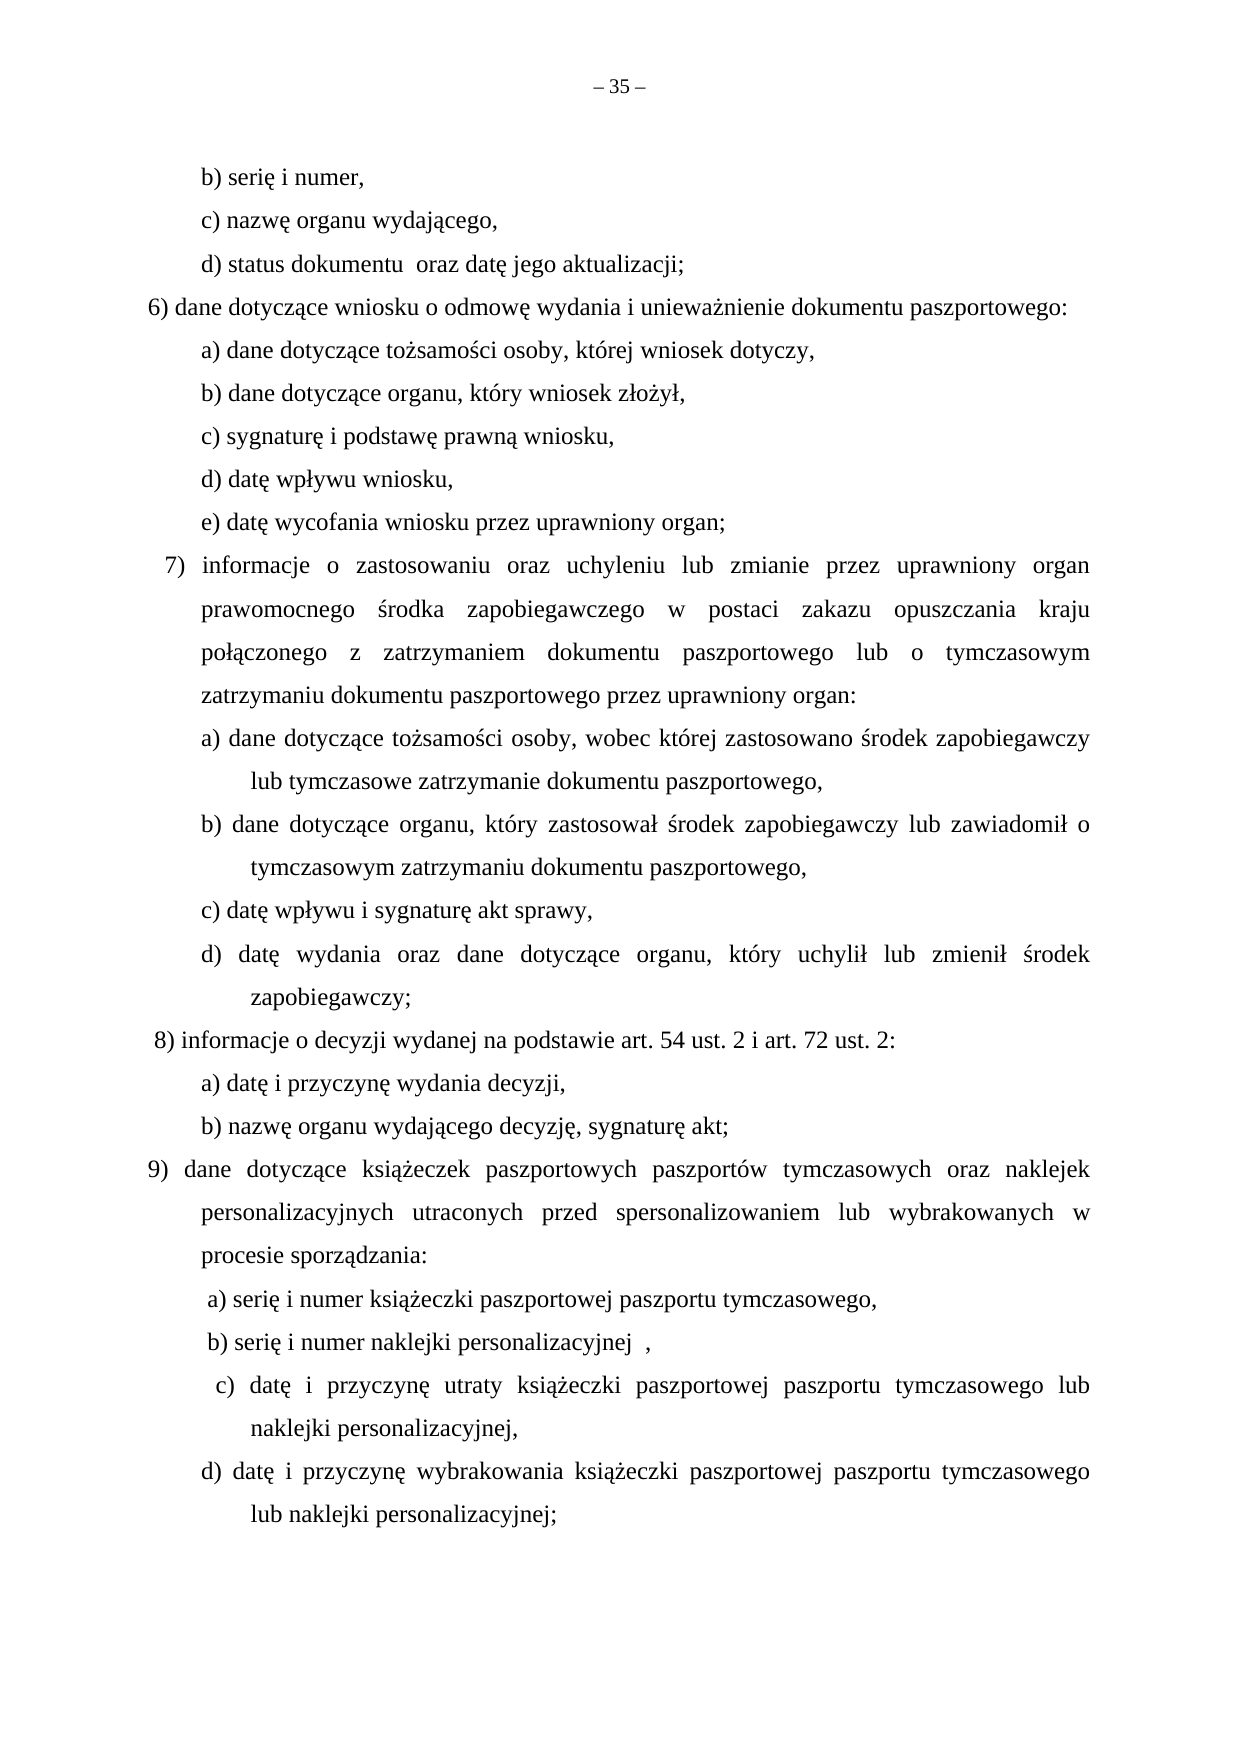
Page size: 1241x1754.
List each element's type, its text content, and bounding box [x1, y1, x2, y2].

text e) datę wycofania wniosku przez uprawniony organ; [201, 507, 1091, 536]
text b) nazwę organu wydającego decyzję, sygnaturę akt; [201, 1111, 1091, 1140]
text 6) dane dotyczące wniosku o odmowę wydania i unieważnienie dokumentu paszportowego: [148, 292, 1091, 321]
text d) status dokumentu oraz datę jego aktualizacji; [201, 249, 1091, 277]
text c) nazwę organu wydającego, [201, 206, 1091, 234]
text b) serię i numer naklejki personalizacyjnej , [201, 1327, 1091, 1356]
text d) datę wpływu wniosku, [201, 464, 1091, 493]
text a) datę i przyczynę wydania decyzji, [201, 1068, 1091, 1097]
text 8) informacje o decyzji wydanej na podstawie art. 54 ust. 2 i art. 72 ust. 2: [148, 1025, 1091, 1054]
text a) dane dotyczące tożsamości osoby, której wniosek dotyczy, [201, 335, 1091, 364]
text 7) informacje o zastosowaniu oraz uchyleniu lub zmianie przez uprawniony organ prawomocnego środka zapobiegawczego w postaci zakazu opuszczania kraju połączonego z zatrzymaniem dokumentu paszportowego lub o tymczasowym zatrzymaniu dokumentu paszportowego przez uprawniony organ: [148, 551, 1091, 709]
text d) datę i przyczynę wybrakowania książeczki paszportowej paszportu tymczasowego lub naklejki personalizacyjnej; [201, 1456, 1091, 1528]
text 9) dane dotyczące książeczek paszportowych paszportów tymczasowych oraz naklejek personalizacyjnych utraconych przed spersonalizowaniem lub wybrakowanych w procesie sporządzania: [148, 1154, 1091, 1269]
text b) dane dotyczące organu, który zastosował środek zapobiegawczy lub zawiadomił o tymczasowym zatrzymaniu dokumentu paszportowego, [201, 809, 1091, 881]
text d) datę wydania oraz dane dotyczące organu, który uchylił lub zmienił środek zapobiegawczy; [201, 939, 1091, 1011]
text a) serię i numer książeczki paszportowej paszportu tymczasowego, [201, 1284, 1091, 1312]
text c) datę i przyczynę utraty książeczki paszportowej paszportu tymczasowego lub naklejki personalizacyjnej, [201, 1370, 1091, 1442]
text b) serię i numer, [201, 162, 1091, 191]
text b) dane dotyczące organu, który wniosek złożył, [201, 378, 1091, 407]
text c) sygnaturę i podstawę prawną wniosku, [201, 421, 1091, 450]
text c) datę wpływu i sygnaturę akt sprawy, [201, 896, 1091, 924]
text a) dane dotyczące tożsamości osoby, wobec której zastosowano środek zapobiegawczy lub tymczasowe zatrzymanie dokumentu paszportowego, [201, 723, 1091, 795]
